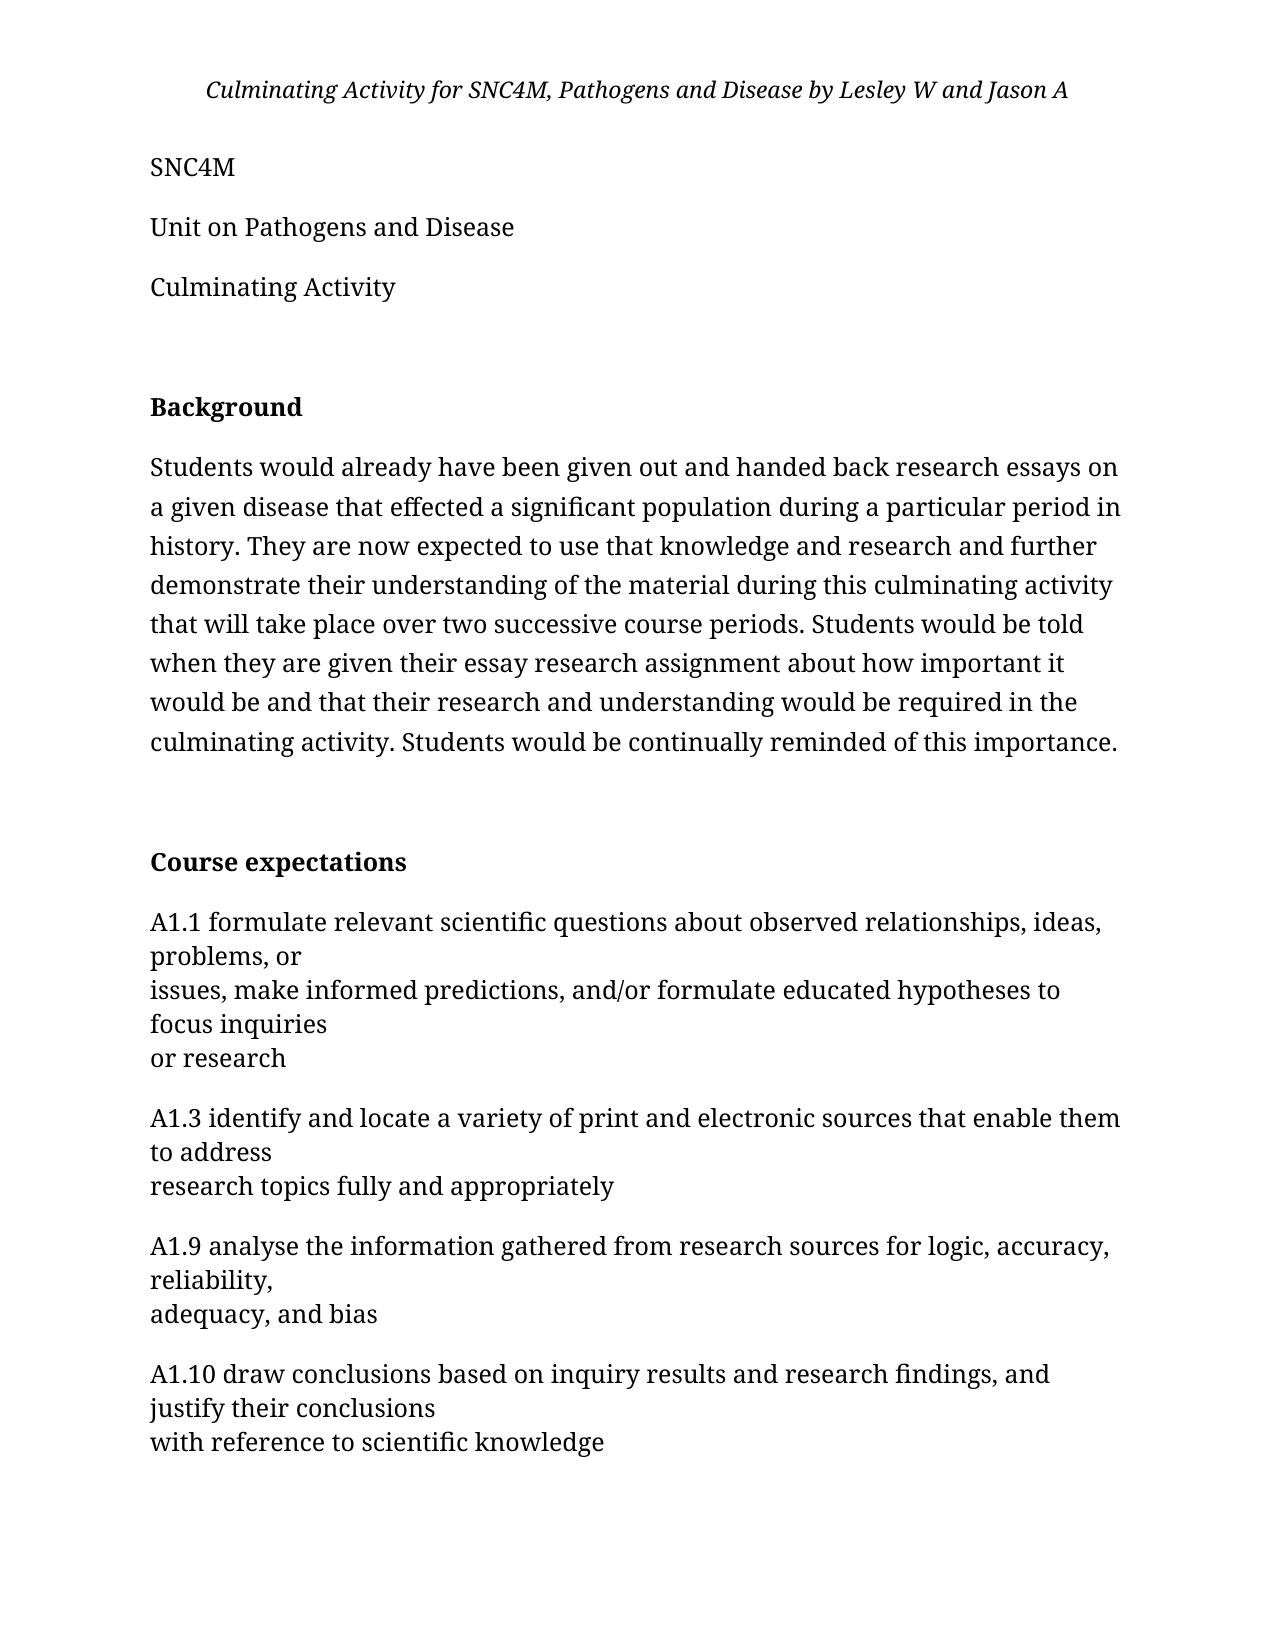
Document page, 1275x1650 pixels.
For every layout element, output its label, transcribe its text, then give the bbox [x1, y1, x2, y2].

text SNC4M [150, 150, 1125, 184]
text with reference to scientific knowledge [150, 1425, 1125, 1459]
text A1.10 draw conclusions based on inquiry results and research findings, and justify their conclusions [150, 1357, 1125, 1425]
text issues, make informed predictions, and/or formulate educated hypotheses to focus inquiries [150, 972, 1125, 1040]
text or research [150, 1040, 1125, 1074]
text Culminating Activity [150, 270, 1125, 304]
text research topics fully and appropriately [150, 1168, 1125, 1203]
text Unit on Pathogens and Disease [150, 210, 1125, 244]
text Background [150, 390, 1125, 424]
text Students would already have been given out and handed back research essays on a given disease that effected a significant population during a particular period in history. They are now expected to use that knowledge and research and further demonstrate their understanding of the material during this culminating activity that will take place over two successive course periods. Students would be told when they are given their essay research assignment about how important it would be and that their research and understanding would be required in the culminating activity. Students would be continually reminded of this importance. [150, 450, 1125, 758]
text A1.3 identify and locate a variety of print and electronic sources that enable them to address [150, 1100, 1125, 1168]
text adequacy, and bias [150, 1297, 1125, 1331]
text A1.9 analyse the information gathered from research sources for logic, accuracy, reliability, [150, 1228, 1125, 1297]
text Course expectations [150, 844, 1125, 878]
text A1.1 formulate relevant scientific questions about observed relationships, ideas, problems, or [150, 904, 1125, 972]
